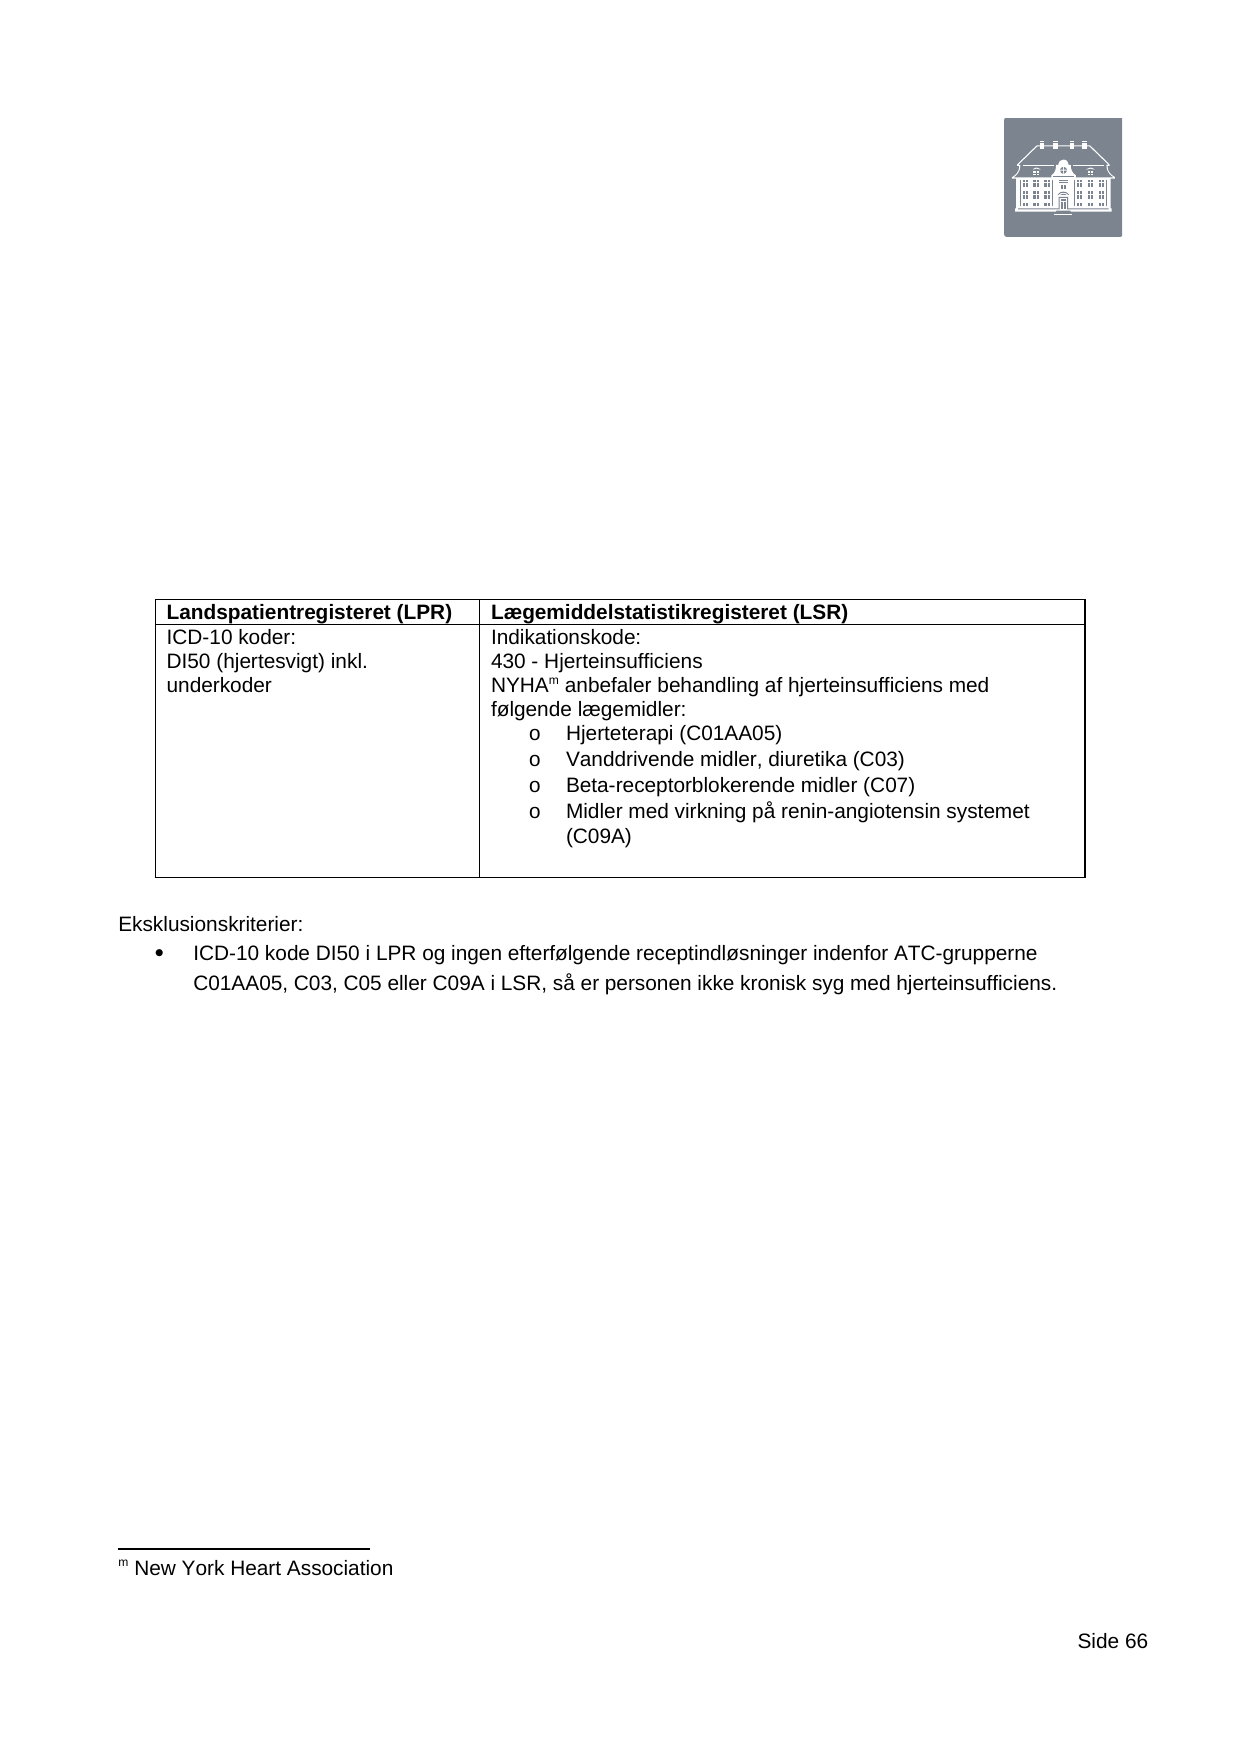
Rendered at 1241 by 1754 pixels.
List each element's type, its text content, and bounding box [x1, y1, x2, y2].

table_cell Indikationskode: 430 - Hjerteinsufficiens NYHA anbefaler behandling af hjerteinsufficiens med følgende lægemidler: Hjerteterapi (C01AA05) Vanddrivende midler, diuretika (C03) Beta-receptorblokerende midler (C07) Midler med virkning på renin-angiotensin systemet (C09A) [480, 625, 1084, 877]
table_header Lægemiddelstatistikregisteret (LSR) [480, 600, 1084, 624]
table_header Landspatientregisteret (LPR) [156, 600, 479, 624]
table_cell ICD-10 koder: DI50 (hjertesvigt) inkl. underkoder [156, 625, 479, 877]
list ICD-10 kode DI50 i LPR og ingen efterfølgende receptindløsninger indenfor ATC-grupperne C01AA05, C03, C05 eller C09A i LSR, så er personen ikke kronisk syg med hjerteinsufficiens. [156, 936, 1122, 994]
text Eksklusionskriterier: [118, 907, 1122, 936]
